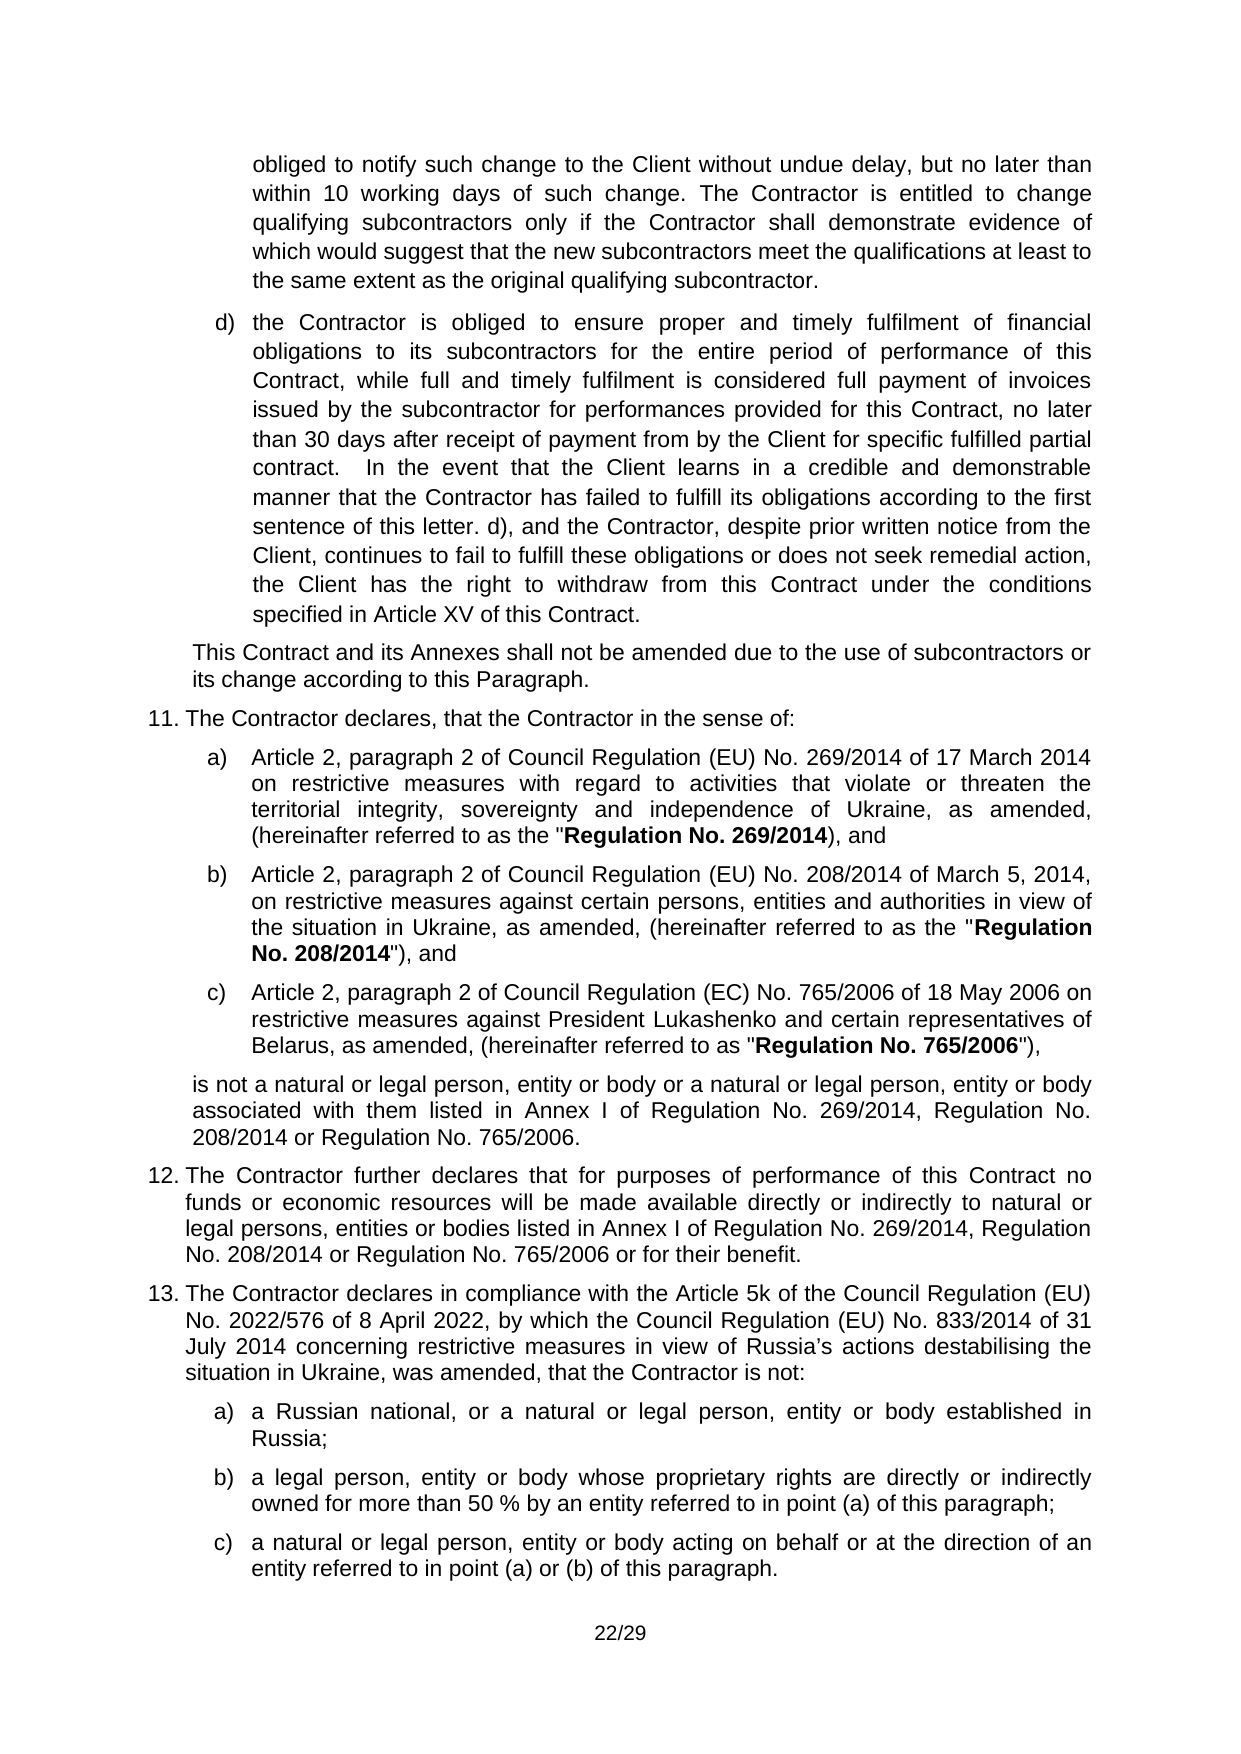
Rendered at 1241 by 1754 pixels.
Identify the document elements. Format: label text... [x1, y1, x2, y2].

list The Contractor declares, that the Contractor in the sense of: [148, 704, 1092, 731]
list Article 2, paragraph 2 of Council Regulation (EU) No. 269/2014 of 17 March 2014 on restrictive measures with regard to activities that violate or threaten the territorial integrity, sovereignty and independence of Ukraine, as amended, (hereinafter referred to as the "Regulation No. 269/2014), and [207, 743, 1092, 849]
list Article 2, paragraph 2 of Council Regulation (EC) No. 765/2006 of 18 May 2006 on restrictive measures against President Lukashenko and certain representatives of Belarus, as amended, (hereinafter referred to as "Regulation No. 765/2006"), [207, 979, 1092, 1058]
list The Contractor further declares that for purposes of performance of this Contract no funds or economic resources will be made available directly or indirectly to natural or legal persons, entities or bodies listed in Annex I of Regulation No. 269/2014, Regulation No. 208/2014 or Regulation No. 765/2006 or for their benefit. [148, 1162, 1092, 1268]
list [215, 148, 1092, 293]
list the Contractor is obliged to ensure proper and timely fulfilment of financial obligations to its subcontractors for the entire period of performance of this Contract, while full and timely fulfilment is considered full payment of invoices issued by the subcontractor for performances provided for this Contract, no later than 30 days after receipt of payment from by the Client for specific fulfilled partial contract. In the event that the Client learns in a credible and demonstrable manner that the Contractor has failed to fulfill its obligations according to the first sentence of this letter. d), and the Contractor, despite prior written notice from the Client, continues to fail to fulfill these obligations or does not seek remedial action, the Client has the right to withdraw from this Contract under the conditions specified in Article XV of this Contract. [215, 306, 1092, 627]
text This Contract and its Annexes shall not be amended due to the use of subcontractors or its change according to this Paragraph. [192, 639, 1092, 692]
list a Russian national, or a natural or legal person, entity or body established in Russia; [214, 1398, 1092, 1451]
list Article 2, paragraph 2 of Council Regulation (EU) No. 208/2014 of March 5, 2014, on restrictive measures against certain persons, entities and authorities in view of the situation in Ukraine, as amended, (hereinafter referred to as the "Regulation No. 208/2014"), and [207, 861, 1092, 967]
list a legal person, entity or body whose proprietary rights are directly or indirectly owned for more than 50 % by an entity referred to in point (a) of this paragraph; [214, 1463, 1092, 1516]
list is not a natural or legal person, entity or body or a natural or legal person, entity or body associated with them listed in Annex I of Regulation No. 269/2014, Regulation No. 208/2014 or Regulation No. 765/2006. [192, 1071, 1092, 1150]
list The Contractor declares in compliance with the Article 5k of the Council Regulation (EU) No. 2022/576 of 8 April 2022, by which the Council Regulation (EU) No. 833/2014 of 31 July 2014 concerning restrictive measures in view of Russia’s actions destabilising the situation in Ukraine, was amended, that the Contractor is not: [148, 1280, 1092, 1386]
list a natural or legal person, entity or body acting on behalf or at the direction of an entity referred to in point (a) or (b) of this paragraph. [214, 1529, 1092, 1581]
